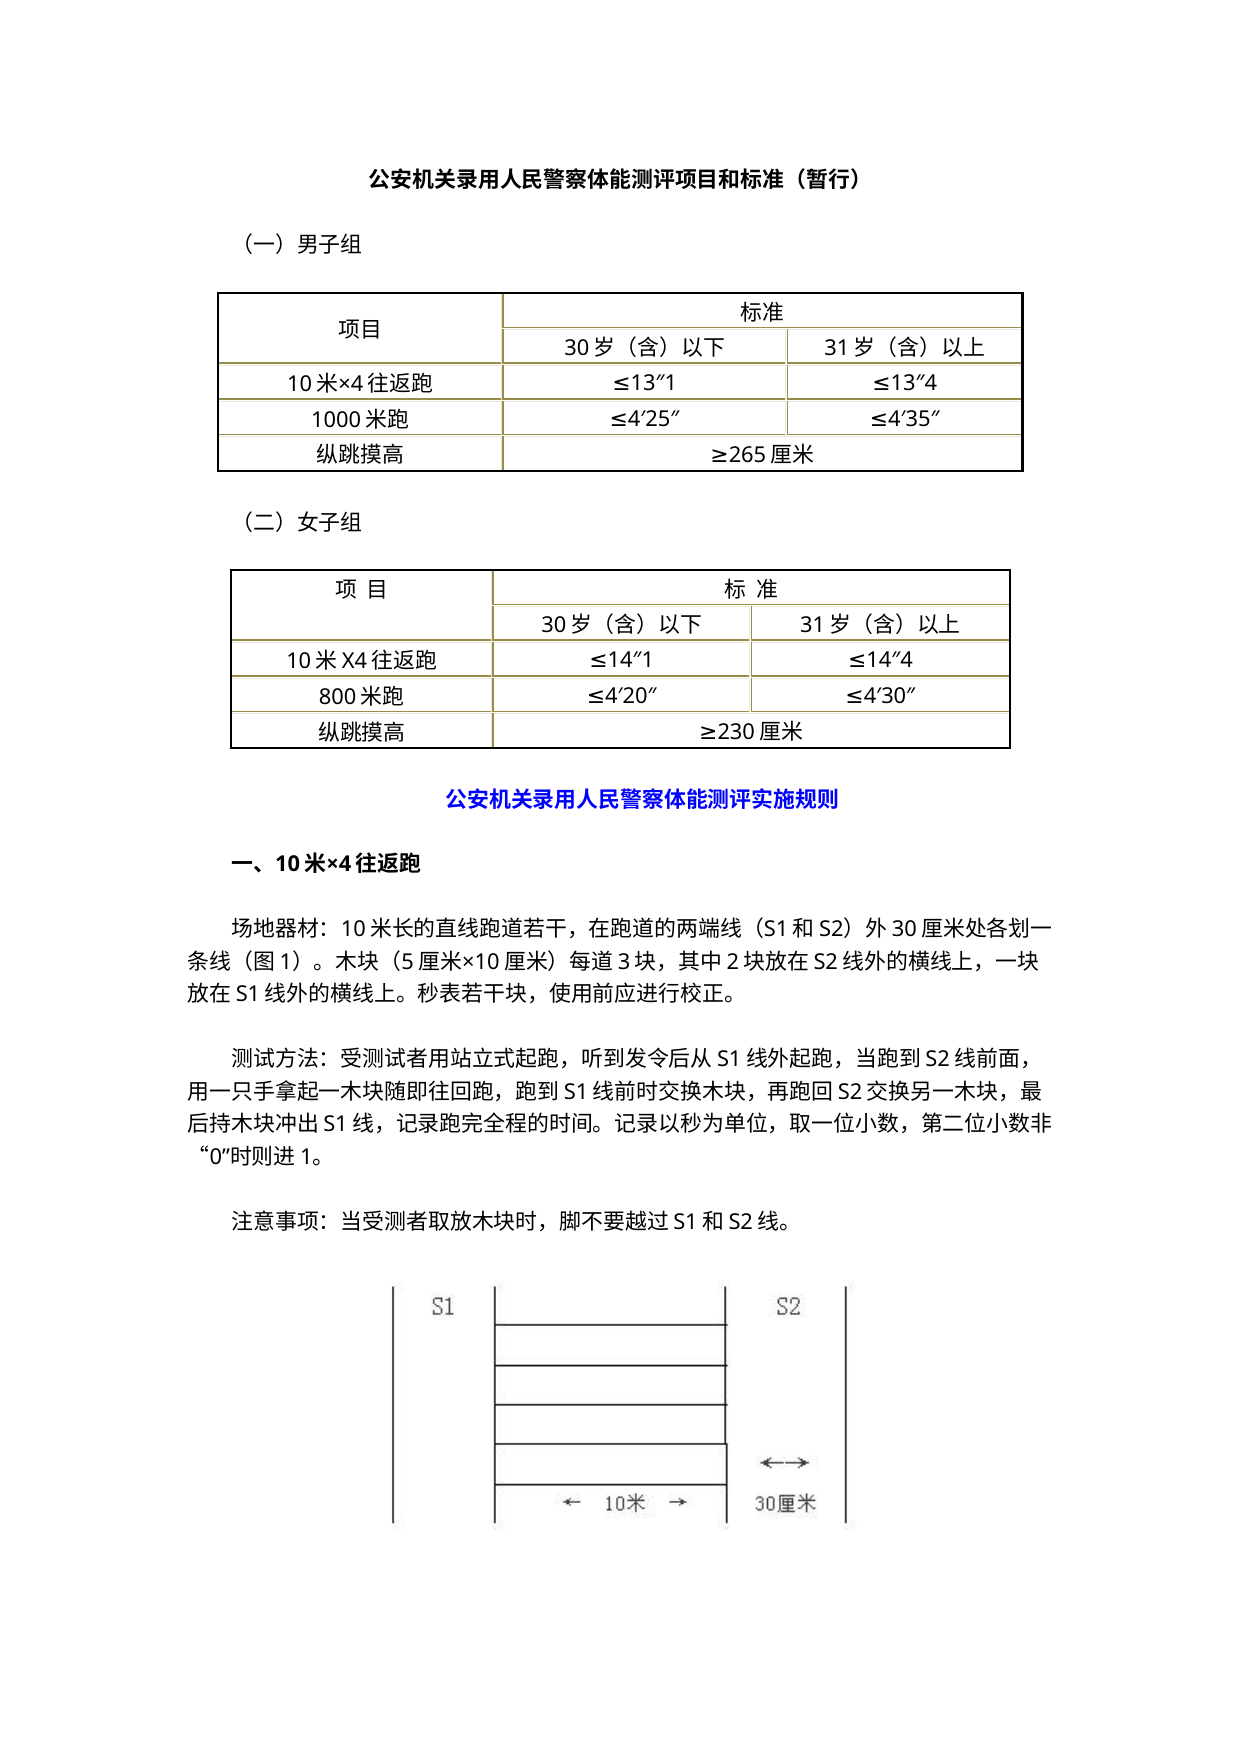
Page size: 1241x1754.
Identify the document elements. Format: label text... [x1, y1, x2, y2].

table_cell 800米跑 [232, 679, 491, 711]
table_cell 31岁（含）以上 [788, 330, 1021, 362]
table_cell 10米X4往返跑 [232, 643, 491, 675]
text 注意事项：当受测者取放木块时，脚不要越过S1和S2线。 [187, 1171, 1053, 1236]
text 一、10米×4往返跑 [187, 814, 1053, 879]
table_cell ≥265厘米 [504, 437, 1021, 469]
text 场地器材：10米长的直线跑道若干，在跑道的两端线（S1和S2）外30厘米处各划一条线（图1）。木块（5厘米×10厘米）每道3块，其中2块放在S2线外的横线上，一块放在S1线外的横线上。秒表若干块，使用前应进行校正。 [187, 879, 1053, 1009]
table_cell ≤14″1 [494, 643, 749, 675]
table_cell ≤4′25″ [504, 402, 785, 434]
table_cell ≤14″4 [752, 643, 1009, 675]
table_cell 30岁（含）以下 [504, 330, 785, 362]
table_header 标准 [504, 294, 1021, 327]
table_cell 纵跳摸高 [219, 437, 501, 469]
text 公安机关录用人民警察体能测评实施规则 [187, 781, 1053, 814]
table_header 标 准 [494, 571, 1009, 604]
table_cell ≤4′30″ [752, 679, 1009, 711]
table_header 项 目 [232, 571, 491, 639]
table_header 项目 [219, 294, 501, 362]
text 公安机关录用人民警察体能测评项目和标准（暂行） [187, 162, 1053, 194]
table_cell 31岁（含）以上 [752, 607, 1009, 639]
table_cell ≤13″4 [788, 366, 1021, 398]
table_cell 30岁（含）以下 [494, 607, 749, 639]
table_cell 纵跳摸高 [232, 714, 491, 747]
table_cell 10米×4往返跑 [219, 366, 501, 398]
picture [380, 1268, 860, 1550]
table_cell ≤4′20″ [494, 679, 749, 711]
table_cell ≤4′35″ [788, 402, 1021, 434]
table_cell 1000米跑 [219, 402, 501, 434]
text 测试方法：受测试者用站立式起跑，听到发令后从S1线外起跑，当跑到S2线前面，用一只手拿起一木块随即往回跑，跑到S1线前时交换木块，再跑回S2交换另一木块，最后持木块冲出S1线，记录跑完全程的时间。记录以秒为单位，取一位小数，第二位小数非“0”时则进1。 [187, 1009, 1053, 1171]
table_cell ≤13″1 [504, 366, 785, 398]
table_cell ≥230厘米 [494, 714, 1009, 747]
text （一）男子组 [187, 194, 1053, 259]
text （二）女子组 [187, 472, 1053, 537]
